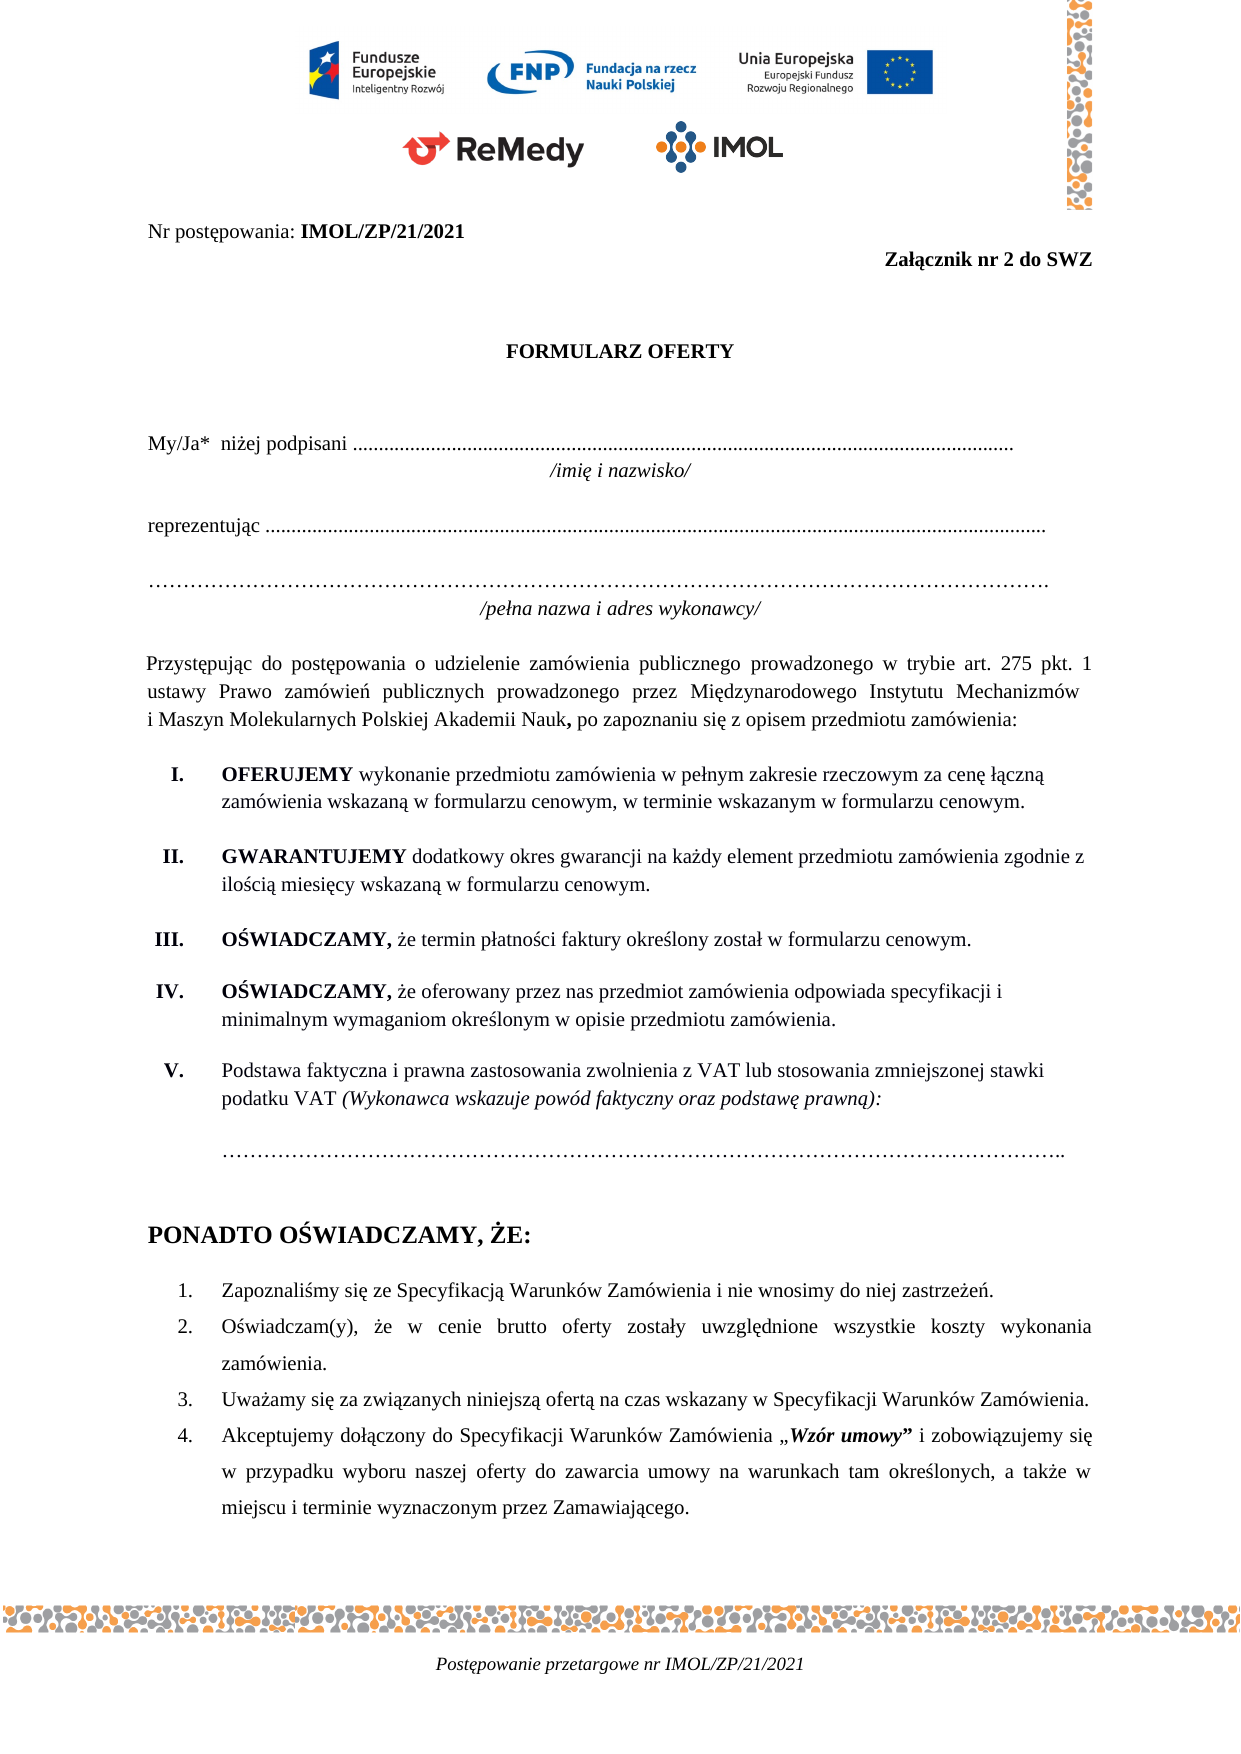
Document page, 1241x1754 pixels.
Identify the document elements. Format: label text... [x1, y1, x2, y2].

text …………………………………………………………………………………………………………………. [148, 568, 1093, 592]
text /imię i nazwisko/ [148, 458, 1093, 482]
text My/Ja* niżej podpisani ............................................................................................................................... [148, 430, 1093, 454]
text PONADTO OŚWIADCZAMY, ŻE: [148, 1220, 1093, 1249]
list ………………………………………………………………………………………………………….. [221, 1137, 1093, 1162]
text Nr postępowania: IMOL/ZP/21/2021 [148, 219, 1093, 243]
list Podstawa faktyczna i prawna zastosowania zwolnienia z VAT lub stosowania zmniejszonej stawki podatku VAT (Wykonawca wskazuje powód faktyczny oraz podstawę prawną): [184, 1058, 1093, 1110]
picture [3, 1604, 1240, 1633]
list GWARANTUJEMY dodatkowy okres gwarancji na każdy element przedmiotu zamówienia zgodnie z ilością miesięcy wskazaną w formularzu cenowym. [184, 844, 1093, 896]
list Zapoznaliśmy się ze Specyfikacją Warunków Zamówienia i nie wnosimy do niej zastrzeżeń. [177, 1278, 1093, 1302]
list OŚWIADCZAMY, że oferowany przez nas przedmiot zamówienia odpowiada specyfikacji i minimalnym wymaganiom określonym w opisie przedmiotu zamówienia. [184, 979, 1093, 1031]
list OŚWIADCZAMY, że termin płatności faktury określony został w formularzu cenowym. [184, 927, 1093, 951]
text /pełna nazwa i adres wykonawcy/ [148, 596, 1093, 620]
picture [1067, 0, 1092, 209]
text Załącznik nr 2 do SWZ [148, 247, 1093, 271]
picture [656, 121, 783, 173]
list OFERUJEMY wykonanie przedmiotu zamówienia w pełnym zakresie rzeczowym za cenę łączną zamówienia wskazaną w formularzu cenowym, w terminie wskazanym w formularzu cenowym. [184, 762, 1093, 813]
picture [295, 26, 947, 114]
text Przystępując do postępowania o udzielenie zamówienia publicznego prowadzonego w trybie art. 275 pkt. 1 ustawy Prawo zamówień publicznych prowadzonego przez Międzynarodowego Instytutu Mechanizmów i Maszyn Molekularnych Polskiej Akademii Nauk, po zapoznaniu się z opisem przedmiotu zamówienia: [146, 651, 1093, 731]
list Akceptujemy dołączony do Specyfikacji Warunków Zamówienia „Wzór umowy” i zobowiązujemy się w przypadku wyboru naszej oferty do zawarcia umowy na warunkach tam określonych, a także w miejscu i terminie wyznaczonym przez Zamawiającego. [177, 1422, 1093, 1519]
picture [384, 122, 602, 173]
list Uważamy się za związanych niniejszą ofertą na czas wskazany w Specyfikacji Warunków Zamówienia. [177, 1386, 1093, 1411]
text reprezentując ...................................................................................................................................................... [148, 513, 1093, 537]
list Oświadczam(y), że w cenie brutto oferty zostały uwzględnione wszystkie koszty wykonania zamówienia. [177, 1314, 1093, 1374]
subtitle FORMULARZ OFERTY [148, 339, 1093, 363]
